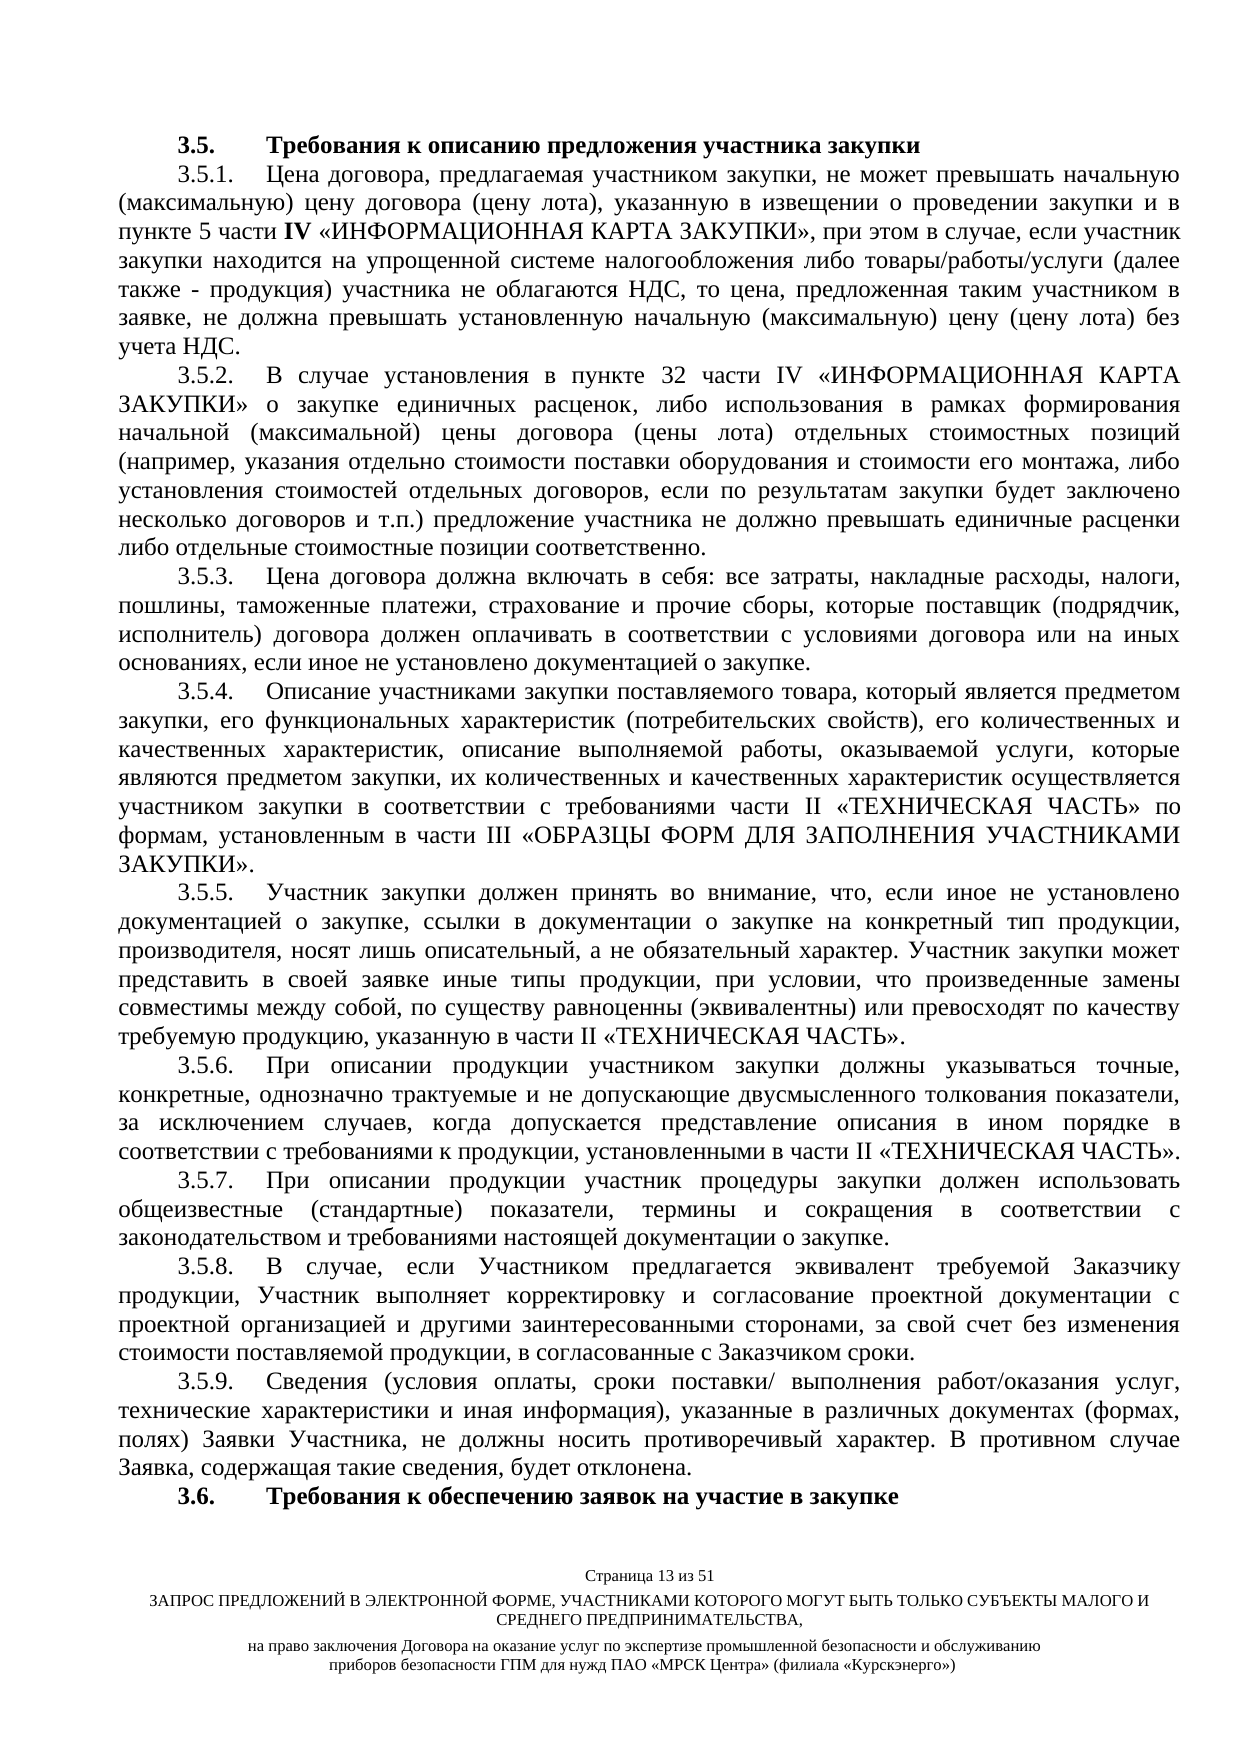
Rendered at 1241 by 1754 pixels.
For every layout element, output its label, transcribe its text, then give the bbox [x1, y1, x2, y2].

subtitle При описании продукции участником закупки должны указываться точные, конкретные, однозначно трактуемые и не допускающие двусмысленного толкования показатели, за исключением случаев, когда допускается представление описания в ином порядке в соответствии с требованиями к продукции, установленными в части II «ТЕХНИЧЕСКАЯ ЧАСТЬ». [118, 1050, 1181, 1165]
subtitle Описание участниками закупки поставляемого товара, который является предметом закупки, его функциональных характеристик (потребительских свойств), его количественных и качественных характеристик, описание выполняемой работы, оказываемой услуги, которые являются предметом закупки, их количественных и качественных характеристик осуществляется участником закупки в соответствии с требованиями части II «ТЕХНИЧЕСКАЯ ЧАСТЬ» по формам, установленным в части III «ОБРАЗЦЫ ФОРМ ДЛЯ ЗАПОЛНЕНИЯ УЧАСТНИКАМИ ЗАКУПКИ». [118, 676, 1181, 877]
subtitle Участник закупки должен принять во внимание, что, если иное не установлено документацией о закупке, ссылки в документации о закупке на конкретный тип продукции, производителя, носят лишь описательный, а не обязательный характер. Участник закупки может представить в своей заявке иные типы продукции, при условии, что произведенные замены совместимы между собой, по существу равноценны (эквивалентны) или превосходят по качеству требуемую продукцию, указанную в части II «ТЕХНИЧЕСКАЯ ЧАСТЬ». [118, 877, 1181, 1050]
subtitle В случае установления в пункте 32 части IV «ИНФОРМАЦИОННАЯ КАРТА ЗАКУПКИ» о закупке единичных расценок, либо использования в рамках формирования начальной (максимальной) цены договора (цены лота) отдельных стоимостных позиций (например, указания отдельно стоимости поставки оборудования и стоимости его монтажа, либо установления стоимостей отдельных договоров, если по результатам закупки будет заключено несколько договоров и т.п.) предложение участника не должно превышать единичные расценки либо отдельные стоимостные позиции соответственно. [118, 360, 1181, 561]
subtitle Требования к обеспечению заявок на участие в закупке [118, 1481, 1181, 1510]
subtitle Требования к описанию предложения участника закупки [118, 130, 1181, 159]
subtitle Цена договора должна включать в себя: все затраты, накладные расходы, налоги, пошлины, таможенные платежи, страхование и прочие сборы, которые поставщик (подрядчик, исполнитель) договора должен оплачивать в соответствии с условиями договора или на иных основаниях, если иное не установлено документацией о закупке. [118, 561, 1181, 676]
subtitle Цена договора, предлагаемая участником закупки, не может превышать начальную (максимальную) цену договора (цену лота), указанную в извещении о проведении закупки и в пункте 5 части IV «ИНФОРМАЦИОННАЯ КАРТА ЗАКУПКИ», при этом в случае, если участник закупки находится на упрощенной системе налогообложения либо товары/работы/услуги (далее также - продукция) участника не облагаются НДС, то цена, предложенная таким участником в заявке, не должна превышать установленную начальную (максимальную) цену (цену лота) без учета НДС. [118, 159, 1181, 360]
subtitle Сведения (условия оплаты, сроки поставки/ выполнения работ/оказания услуг, технические характеристики и иная информация), указанные в различных документах (формах, полях) Заявки Участника, не должны носить противоречивый характер. В противном случае Заявка, содержащая такие сведения, будет отклонена. [118, 1366, 1181, 1481]
subtitle В случае, если Участником предлагается эквивалент требуемой Заказчику продукции, Участник выполняет корректировку и согласование проектной документации с проектной организацией и другими заинтересованными сторонами, за свой счет без изменения стоимости поставляемой продукции, в согласованные с Заказчиком сроки. [118, 1251, 1181, 1366]
subtitle При описании продукции участник процедуры закупки должен использовать общеизвестные (стандартные) показатели, термины и сокращения в соответствии с законодательством и требованиями настоящей документации о закупке. [118, 1165, 1181, 1251]
